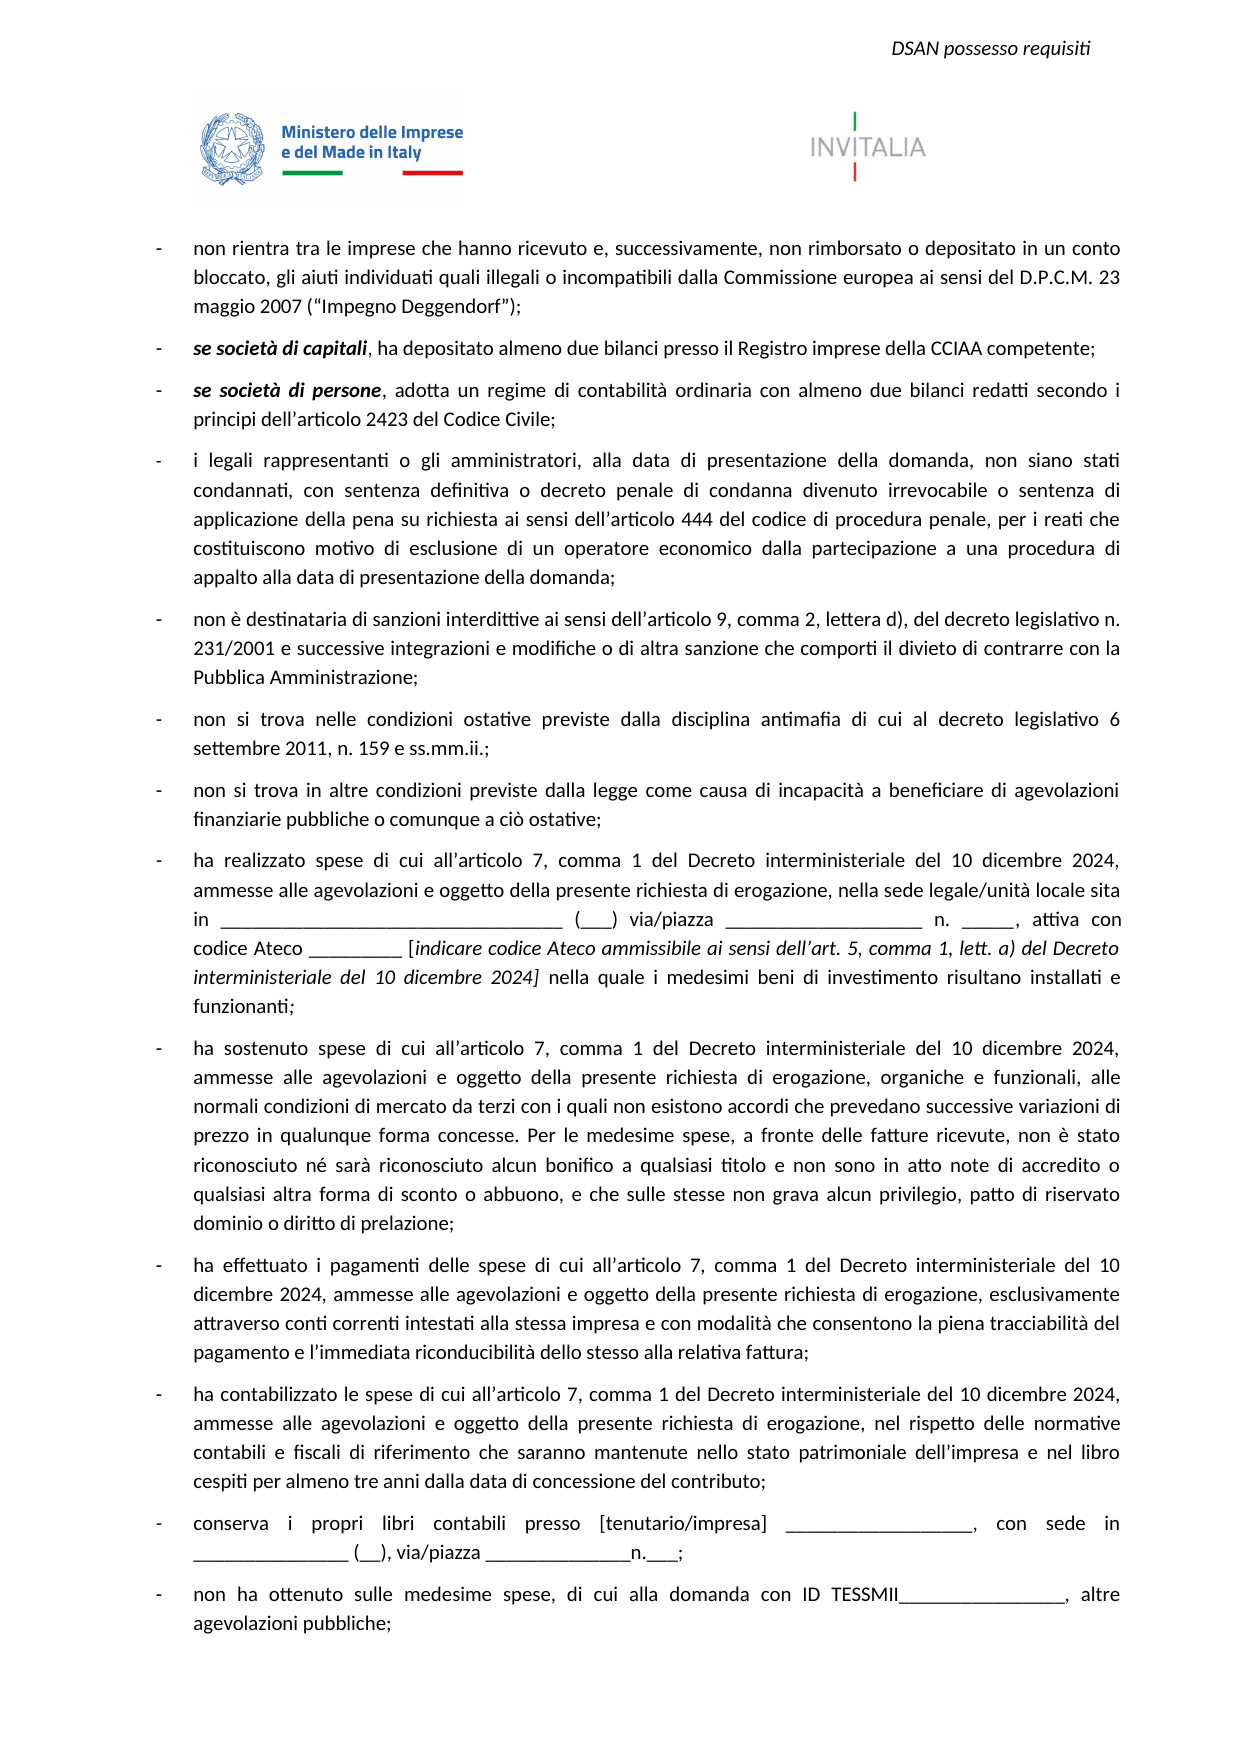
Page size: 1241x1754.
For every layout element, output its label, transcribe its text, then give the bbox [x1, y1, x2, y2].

list i legali rappresentanti o gli amministratori, alla data di presentazione della domanda, non siano stati condannati, con sentenza definitiva o decreto penale di condanna divenuto irrevocabile o sentenza di applicazione della pena su richiesta ai sensi dell’articolo 444 del codice di procedura penale, per i reati che costituiscono motivo di esclusione di un operatore economico dalla partecipazione a una procedura di appalto alla data di presentazione della domanda; [156, 448, 1122, 590]
list non è destinataria di sanzioni interdittive ai sensi dell’articolo 9, comma 2, lettera d), del decreto legislativo n. 231/2001 e successive integrazioni e modifiche o di altra sanzione che comporti il divieto di contrarre con la Pubblica Amministrazione; [156, 606, 1122, 690]
list ha effettuato i pagamenti delle spese di cui all’articolo 7, comma 1 del Decreto interministeriale del 10 dicembre 2024, ammesse alle agevolazioni e oggetto della presente richiesta di erogazione, esclusivamente attraverso conti correnti intestati alla stessa impresa e con modalità che consentono la piena tracciabilità del pagamento e l’immediata riconducibilità dello stesso alla relativa fattura; [156, 1252, 1122, 1365]
list ha sostenuto spese di cui all’articolo 7, comma 1 del Decreto interministeriale del 10 dicembre 2024, ammesse alle agevolazioni e oggetto della presente richiesta di erogazione, organiche e funzionali, alle normali condizioni di mercato da terzi con i quali non esistono accordi che prevedano successive variazioni di prezzo in qualunque forma concesse. Per le medesime spese, a fronte delle fatture ricevute, non è stato riconosciuto né sarà riconosciuto alcun bonifico a qualsiasi titolo e non sono in atto note di accredito o qualsiasi altra forma di sconto o abbuono, e che sulle stesse non grava alcun privilegio, patto di riservato dominio o diritto di prelazione; [156, 1035, 1122, 1236]
list ha contabilizzato le spese di cui all’articolo 7, comma 1 del Decreto interministeriale del 10 dicembre 2024, ammesse alle agevolazioni e oggetto della presente richiesta di erogazione, nel rispetto delle normative contabili e fiscali di riferimento che saranno mantenute nello stato patrimoniale dell’impresa e nel libro cespiti per almeno tre anni dalla data di concessione del contributo; [156, 1381, 1122, 1494]
list non ha ottenuto sulle medesime spese, di cui alla domanda con ID TESSMII________________, altre agevolazioni pubbliche; [156, 1581, 1122, 1636]
list se società di persone, adotta un regime di contabilità ordinaria con almeno due bilanci redatti secondo i principi dell’articolo 2423 del Codice Civile; [156, 377, 1122, 431]
list non rientra tra le imprese che hanno ricevuto e, successivamente, non rimborsato o depositato in un conto bloccato, gli aiuti individuati quali illegali o incompatibili dalla Commissione europea ai sensi del D.P.C.M. 23 maggio 2007 (“Impegno Deggendorf”); [156, 235, 1122, 319]
list non si trova nelle condizioni ostative previste dalla disciplina antimafia di cui al decreto legislativo 6 settembre 2011, n. 159 e ss.mm.ii.; [156, 706, 1122, 761]
list conserva i propri libri contabili presso [tenutario/impresa] __________________, con sede in _______________ (__), via/piazza ______________n.___; [156, 1510, 1122, 1565]
picture [195, 87, 468, 211]
list ha realizzato spese di cui all’articolo 7, comma 1 del Decreto interministeriale del 10 dicembre 2024, ammesse alle agevolazioni e oggetto della presente richiesta di erogazione, nella sede legale/unità locale sita in _________________________________ (___) via/piazza ___________________ n. _____, attiva con codice Ateco _________ [indicare codice Ateco ammissibile ai sensi dell’art. 5, comma 1, lett. a) del Decreto interministeriale del 10 dicembre 2024] nella quale i medesimi beni di investimento risultano installati e funzionanti; [156, 848, 1122, 1019]
picture [765, 98, 956, 190]
list non si trova in altre condizioni previste dalla legge come causa di incapacità a beneficiare di agevolazioni finanziarie pubbliche o comunque a ciò ostative; [156, 777, 1122, 831]
list se società di capitali, ha depositato almeno due bilanci presso il Registro imprese della CCIAA competente; [156, 335, 1122, 361]
